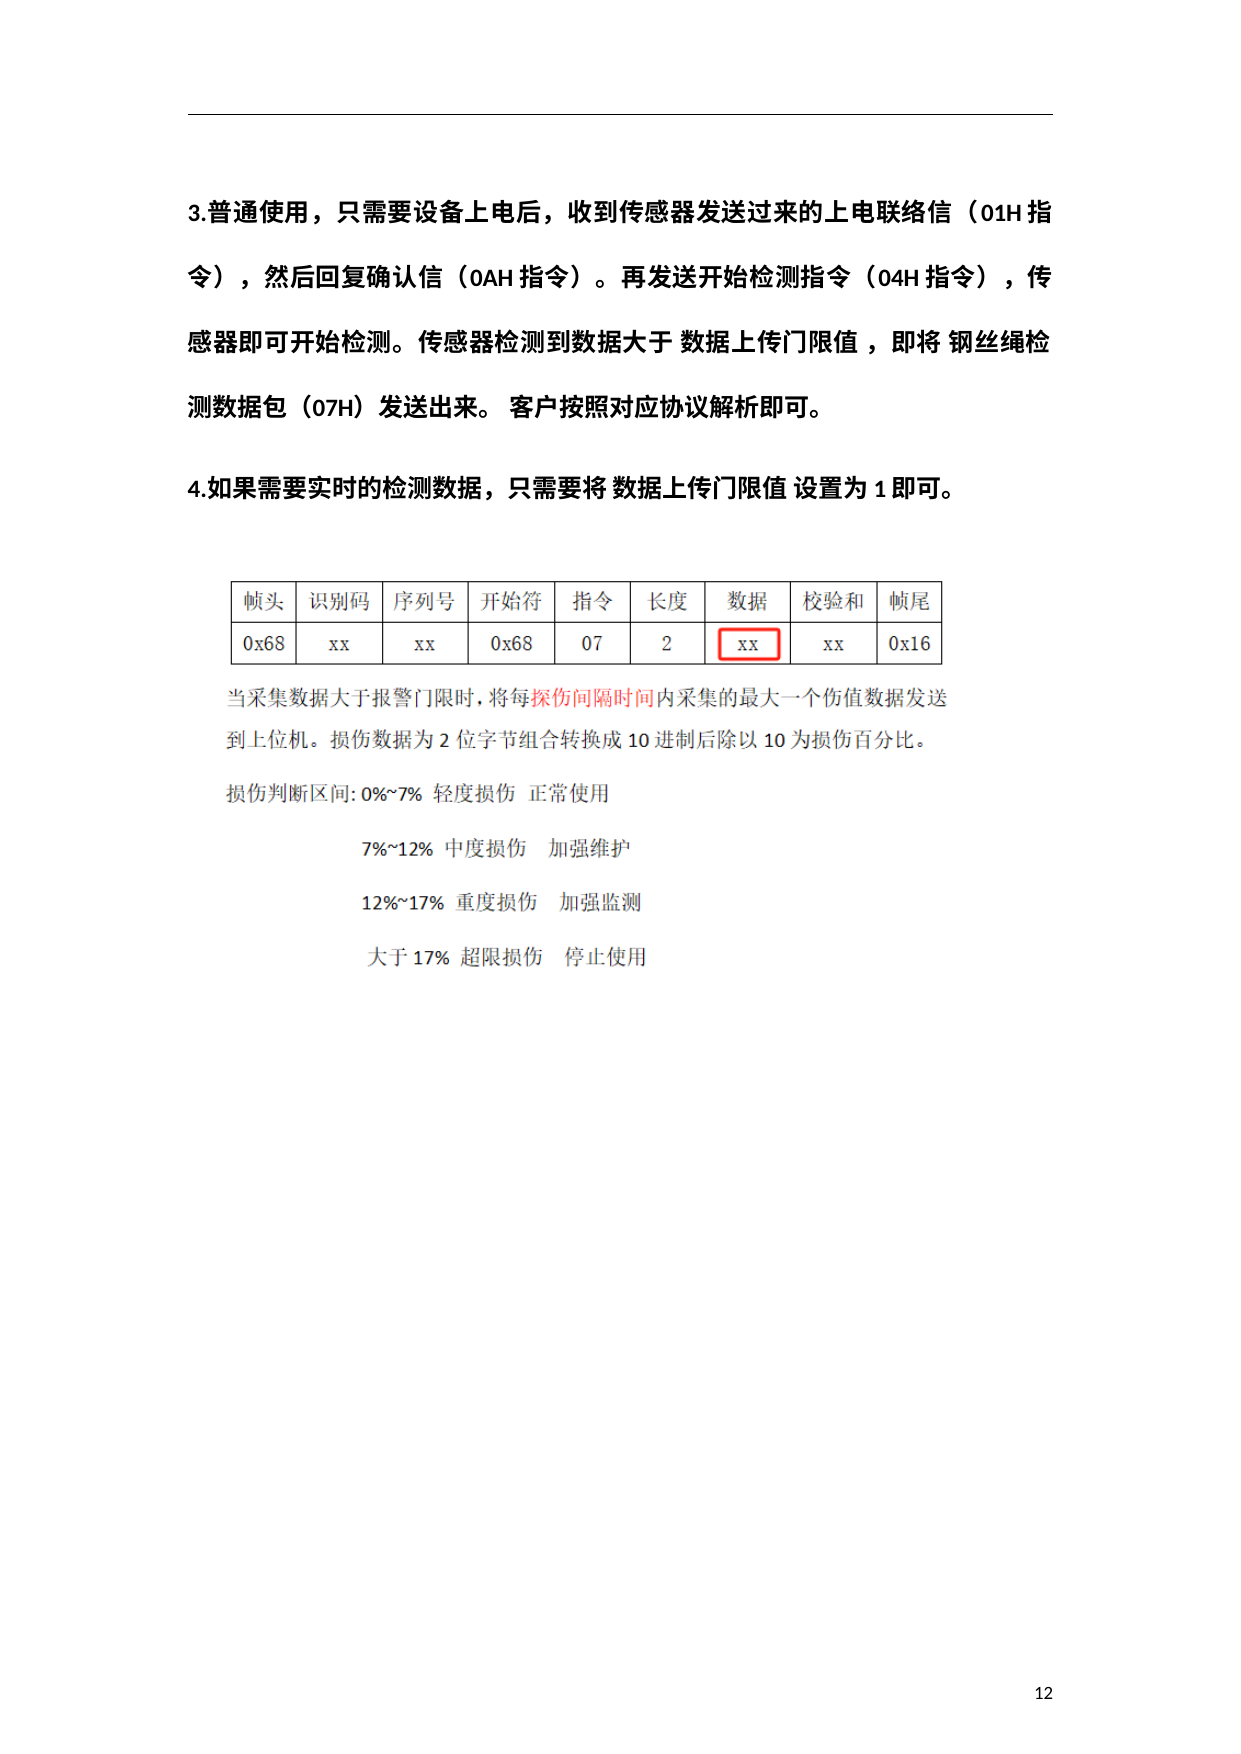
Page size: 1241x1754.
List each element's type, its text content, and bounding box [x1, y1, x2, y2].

text 4.如果需要实时的检测数据，只需要将 数据上传门限值 设置为1即可。 [187, 454, 1053, 519]
picture [187, 568, 1053, 983]
text 3.普通使用，只需要设备上电后，收到传感器发送过来的上电联络信（01H指令），然后回复确认信（0AH指令）。再发送开始检测指令（04H指令），传感器即可开始检测。传感器检测到数据大于 数据上传门限值 ，即将 钢丝绳检测数据包（07H）发送出来。 客户按照对应协议解析即可。 [187, 178, 1053, 438]
